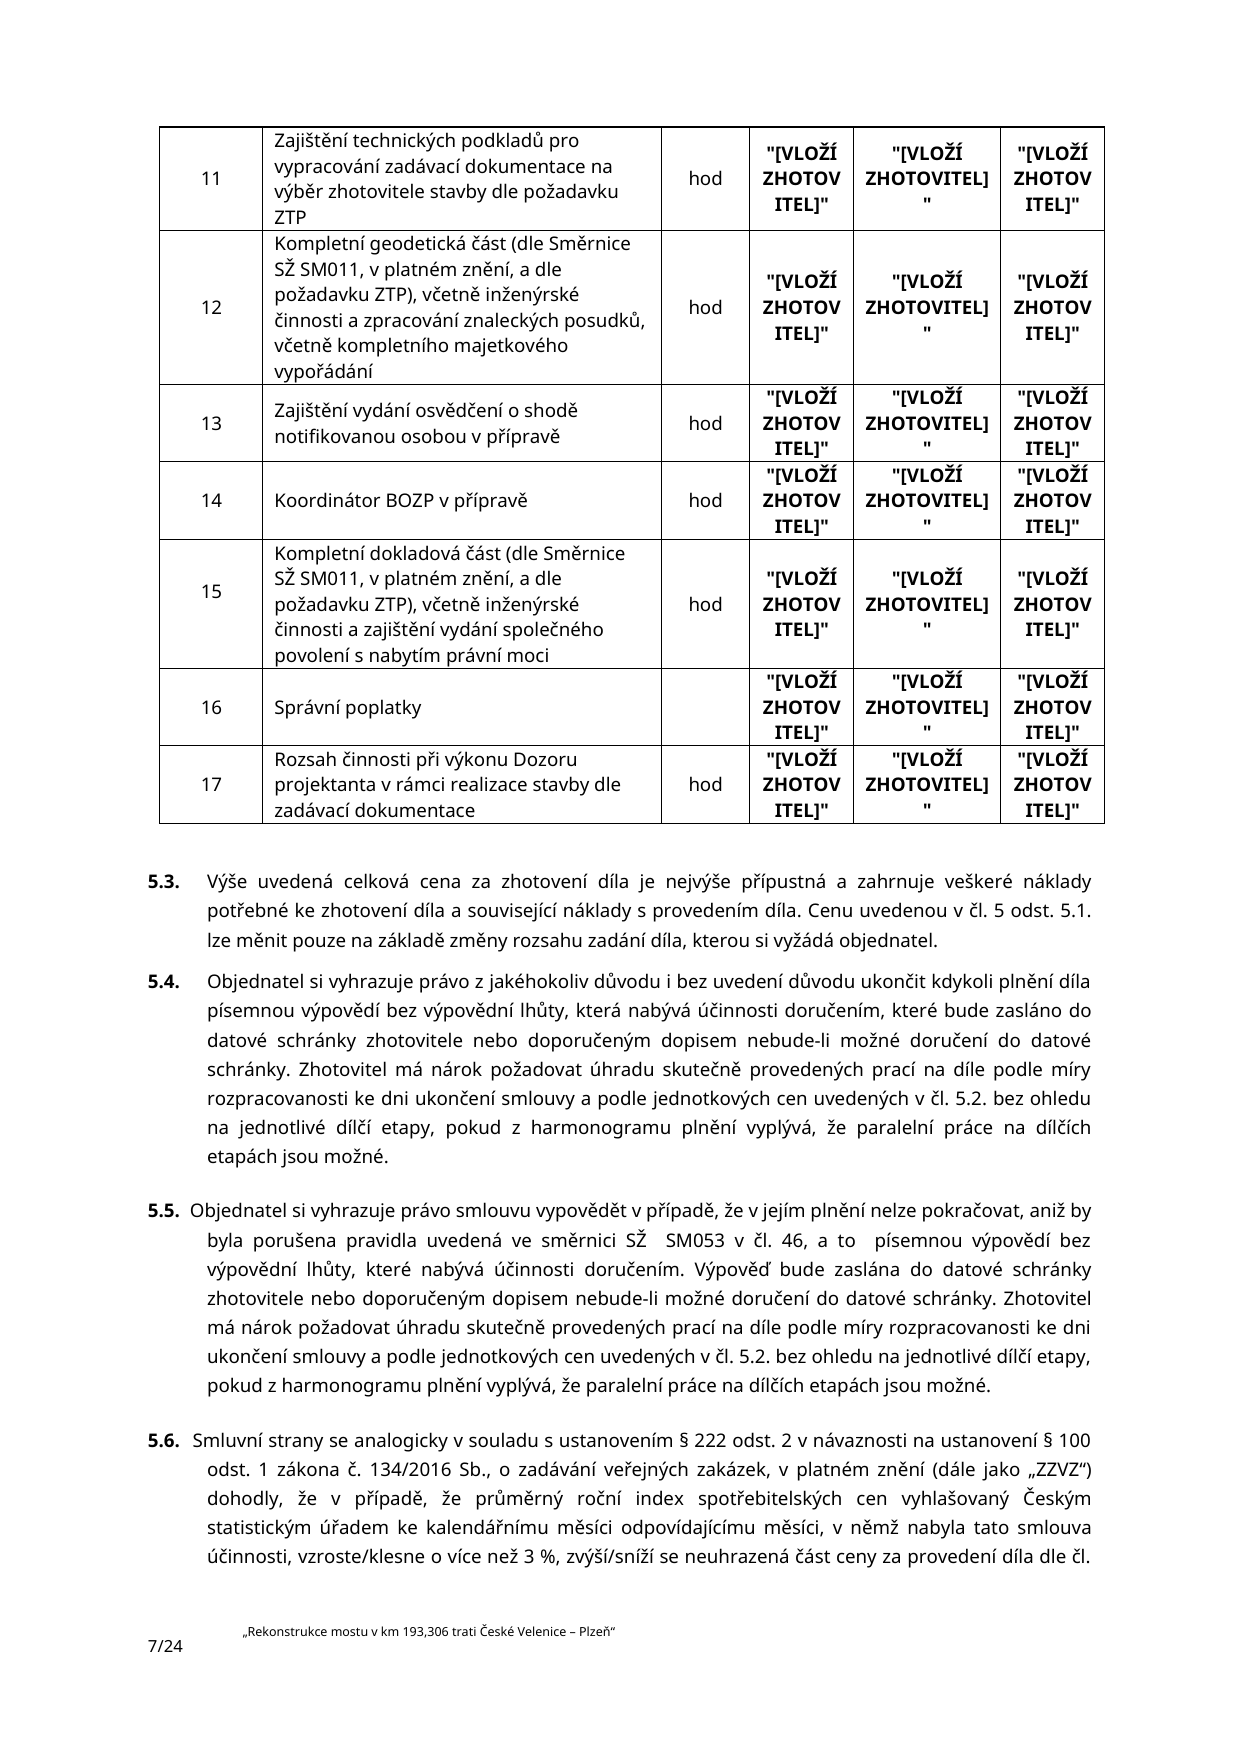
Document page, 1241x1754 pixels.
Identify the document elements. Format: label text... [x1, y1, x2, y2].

text 5.5. Objednatel si vyhrazuje právo smlouvu vypovědět v případě, že v jejím plnění nelze pokračovat, aniž by byla porušena pravidla uvedená ve směrnici SŽ SM053 v čl. 46, a to písemnou výpovědí bez výpovědní lhůty, které nabývá účinnosti doručením. Výpověď bude zaslána do datové schránky zhotovitele nebo doporučeným dopisem nebude-li možné doručení do datové schránky. Zhotovitel má nárok požadovat úhradu skutečně provedených prací na díle podle míry rozpracovanosti ke dni ukončení smlouvy a podle jednotkových cen uvedených v čl. 5.2. bez ohledu na jednotlivé dílčí etapy, pokud z harmonogramu plnění vyplývá, že paralelní práce na dílčích etapách jsou možné. [148, 1194, 1092, 1399]
table_cell "[VLOŽÍ ZHOTOVITEL]" [750, 128, 853, 229]
table_cell 13 [160, 385, 262, 461]
table_cell "[VLOŽÍ ZHOTOVITEL]" [750, 231, 853, 384]
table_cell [1001, 128, 1104, 229]
table_cell hod [662, 540, 749, 667]
table_cell Zajištění technických podkladů pro vypracování zadávací dokumentace na výběr zhotovitele stavby dle požadavku ZTP [263, 128, 661, 229]
table_cell [662, 669, 749, 745]
table_cell hod [662, 746, 749, 823]
table_cell "[VLOŽÍ ZHOTOVITEL]" [854, 669, 1000, 745]
table_cell Zajištění vydání osvědčení o shodě notifikovanou osobou v přípravě [263, 385, 661, 461]
table_cell "[VLOŽÍ ZHOTOVITEL]" [854, 385, 1000, 461]
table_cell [854, 128, 1000, 229]
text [148, 1424, 1092, 1569]
table_cell "[VLOŽÍ ZHOTOVITEL]" [1001, 231, 1104, 384]
table_cell Kompletní geodetická část (dle Směrnice SŽ SM011, v platném znění, a dle požadavku ZTP), včetně inženýrské činnosti a zpracování znaleckých posudků, včetně kompletního majetkového vypořádání [263, 231, 661, 384]
table_cell "[VLOŽÍ ZHOTOVITEL]" [854, 462, 1000, 539]
table_cell Koordinátor BOZP v přípravě [263, 462, 661, 539]
table_cell "[VLOŽÍ ZHOTOVITEL]" [1001, 385, 1104, 461]
table_cell "[VLOŽÍ ZHOTOVITEL]" [750, 540, 853, 667]
table_cell Správní poplatky [263, 669, 661, 745]
text 5.3. Výše uvedená celková cena za zhotovení díla je nejvýše přípustná a zahrnuje veškeré náklady potřebné ke zhotovení díla a související náklady s provedením díla. Cenu uvedenou v čl. 5 odst. 5.1. lze měnit pouze na základě změny rozsahu zadání díla, kterou si vyžádá objednatel. [148, 865, 1092, 953]
table_cell "[VLOŽÍ ZHOTOVITEL]" [1001, 462, 1104, 539]
table_cell Kompletní dokladová část (dle Směrnice SŽ SM011, v platném znění, a dle požadavku ZTP), včetně inženýrské činnosti a zajištění vydání společného povolení s nabytím právní moci [263, 540, 661, 667]
table_cell 12 [160, 231, 262, 384]
table_cell "[VLOŽÍ ZHOTOVITEL]" [854, 540, 1000, 667]
table_cell 17 [160, 746, 262, 823]
table_cell hod [662, 385, 749, 461]
table_cell "[VLOŽÍ ZHOTOVITEL]" [750, 385, 853, 461]
table_cell "[VLOŽÍ ZHOTOVITEL]" [854, 746, 1000, 823]
table_cell hod [662, 462, 749, 539]
table_cell "[VLOŽÍ ZHOTOVITEL]" [750, 669, 853, 745]
table_cell "[VLOŽÍ ZHOTOVITEL]" [854, 231, 1000, 384]
table_cell Rozsah činnosti při výkonu Dozoru projektanta v rámci realizace stavby dle zadávací dokumentace [263, 746, 661, 823]
table_cell 16 [160, 669, 262, 745]
table_cell "[VLOŽÍ ZHOTOVITEL]" [1001, 540, 1104, 667]
table_cell 15 [160, 540, 262, 667]
table_cell 14 [160, 462, 262, 539]
text 5.4. Objednatel si vyhrazuje právo z jakéhokoliv důvodu i bez uvedení důvodu ukončit kdykoli plnění díla písemnou výpovědí bez výpovědní lhůty, která nabývá účinnosti doručením, které bude zasláno do datové schránky zhotovitele nebo doporučeným dopisem nebude-li možné doručení do datové schránky. Zhotovitel má nárok požadovat úhradu skutečně provedených prací na díle podle míry rozpracovanosti ke dni ukončení smlouvy a podle jednotkových cen uvedených v čl. 5.2. bez ohledu na jednotlivé dílčí etapy, pokud z harmonogramu plnění vyplývá, že paralelní práce na dílčích etapách jsou možné. [148, 965, 1092, 1169]
table_cell 11 [160, 128, 262, 229]
table_cell "[VLOŽÍ ZHOTOVITEL]" [750, 462, 853, 539]
table_cell hod [662, 231, 749, 384]
table_cell "[VLOŽÍ ZHOTOVITEL]" [750, 746, 853, 823]
table_cell "[VLOŽÍ ZHOTOVITEL]" [1001, 746, 1104, 823]
table_cell hod [662, 128, 749, 229]
table_cell "[VLOŽÍ ZHOTOVITEL]" [1001, 669, 1104, 745]
